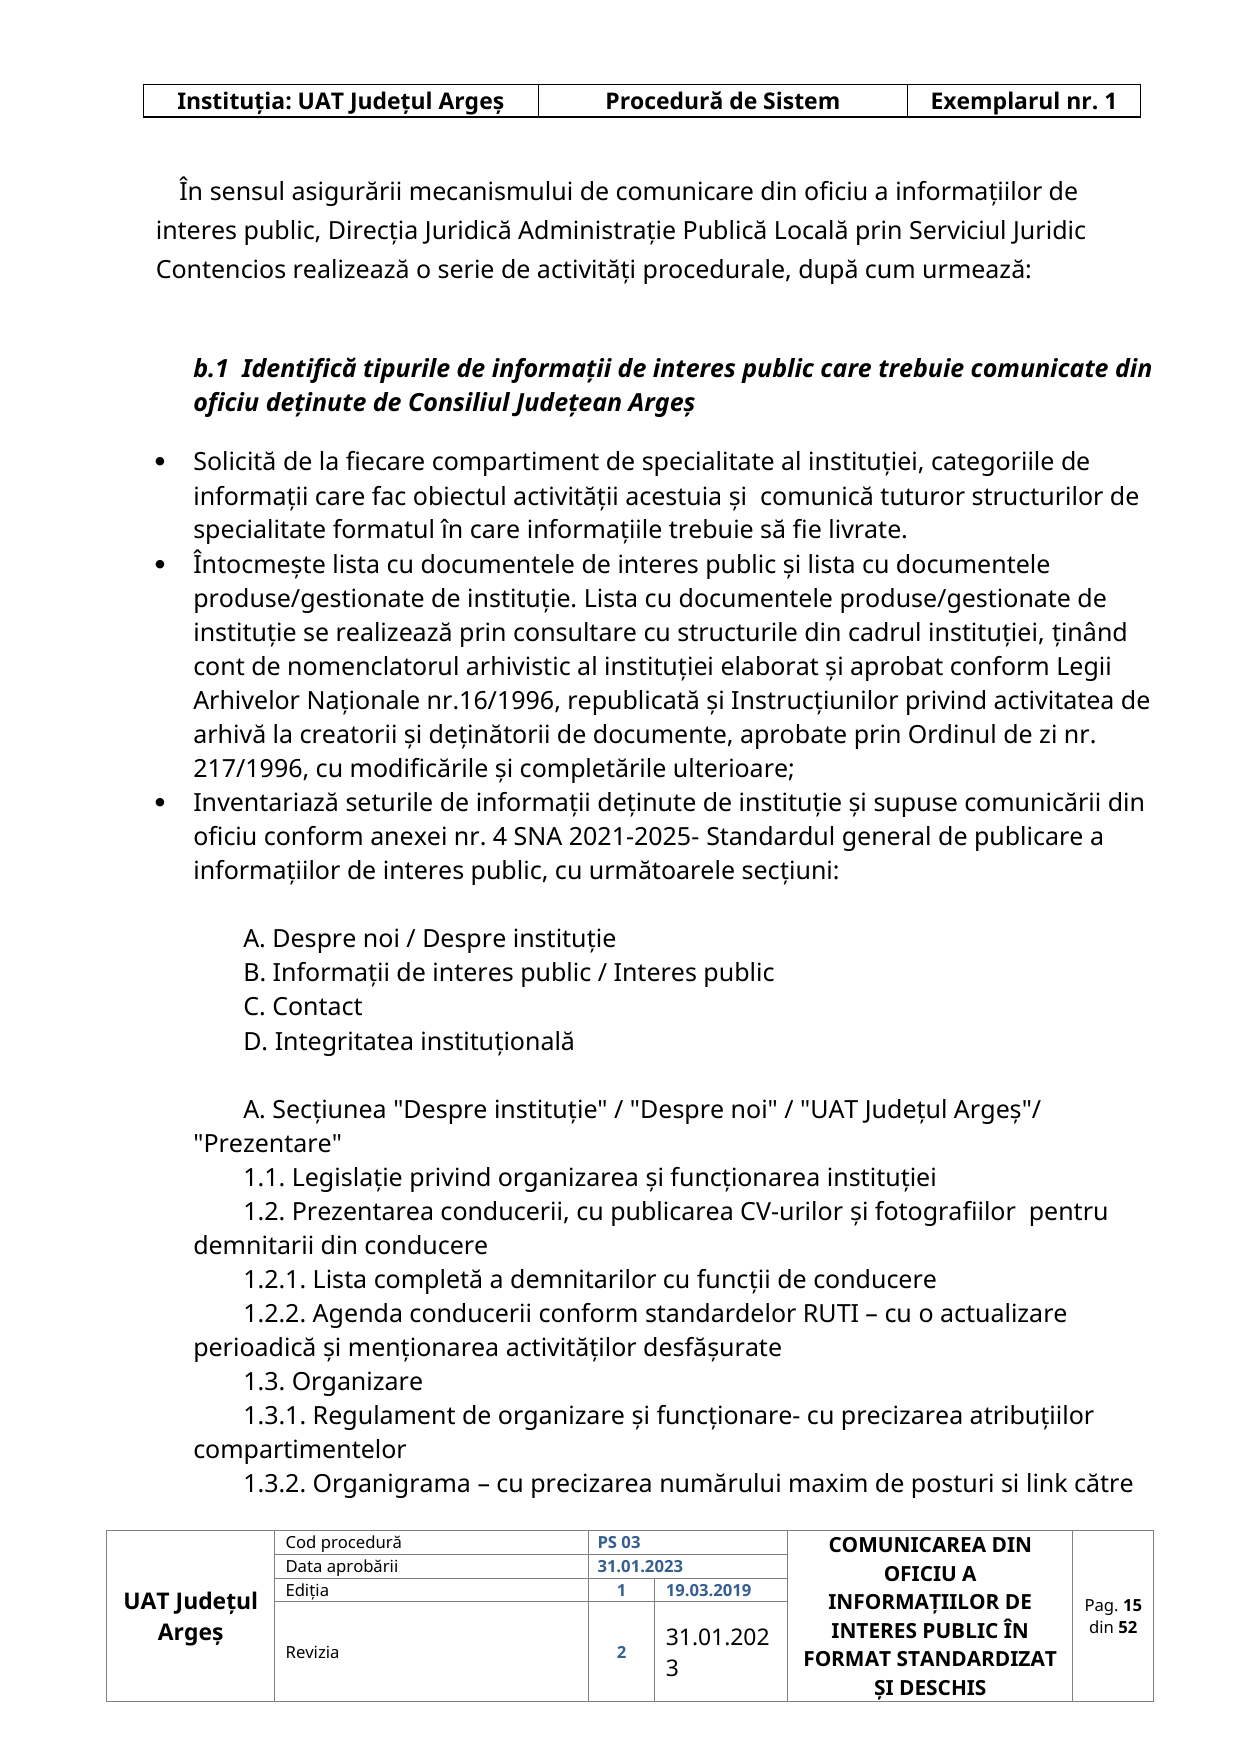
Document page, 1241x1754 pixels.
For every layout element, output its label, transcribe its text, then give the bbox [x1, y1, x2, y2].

text În sensul asigurării mecanismului de comunicare din oficiu a informațiilor de interes public, Direcția Juridică Administrație Publică Locală prin Serviciul Juridic Contencios realizează o serie de activități procedurale, după cum urmează: [156, 173, 1165, 286]
list Inventariază seturile de informații deținute de instituție și supuse comunicării din oficiu conform anexei nr. 4 SNA 2021-2025- Standardul general de publicare a informaţiilor de interes public, cu următoarele secţiuni: [156, 785, 1165, 887]
subtitle b.1 Identifică tipurile de informații de interes public care trebuie comunicate din oficiu deținute de Consiliul Județean Argeș [193, 351, 1165, 419]
list Întocmește lista cu documentele de interes public și lista cu documentele produse/gestionate de instituție. Lista cu documentele produse/gestionate de instituție se realizează prin consultare cu structurile din cadrul instituției, ținând cont de nomenclatorul arhivistic al instituției elaborat și aprobat conform Legii Arhivelor Naționale nr.16/1996, republicată și Instrucțiunilor privind activitatea de arhivă la creatorii și deținătorii de documente, aprobate prin Ordinul de zi nr. 217/1996, cu modificările și completările ulterioare; [156, 546, 1165, 785]
list Solicită de la fiecare compartiment de specialitate al instituției, categoriile de informații care fac obiectul activității acestuia și comunică tuturor structurilor de specialitate formatul în care informațiile trebuie să fie livrate. [156, 444, 1165, 546]
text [193, 1057, 1165, 1500]
text A. Despre noi / Despre instituţie B. Informaţii de interes public / Interes public C. Contact D. Integritatea instituţională [193, 887, 1165, 1057]
